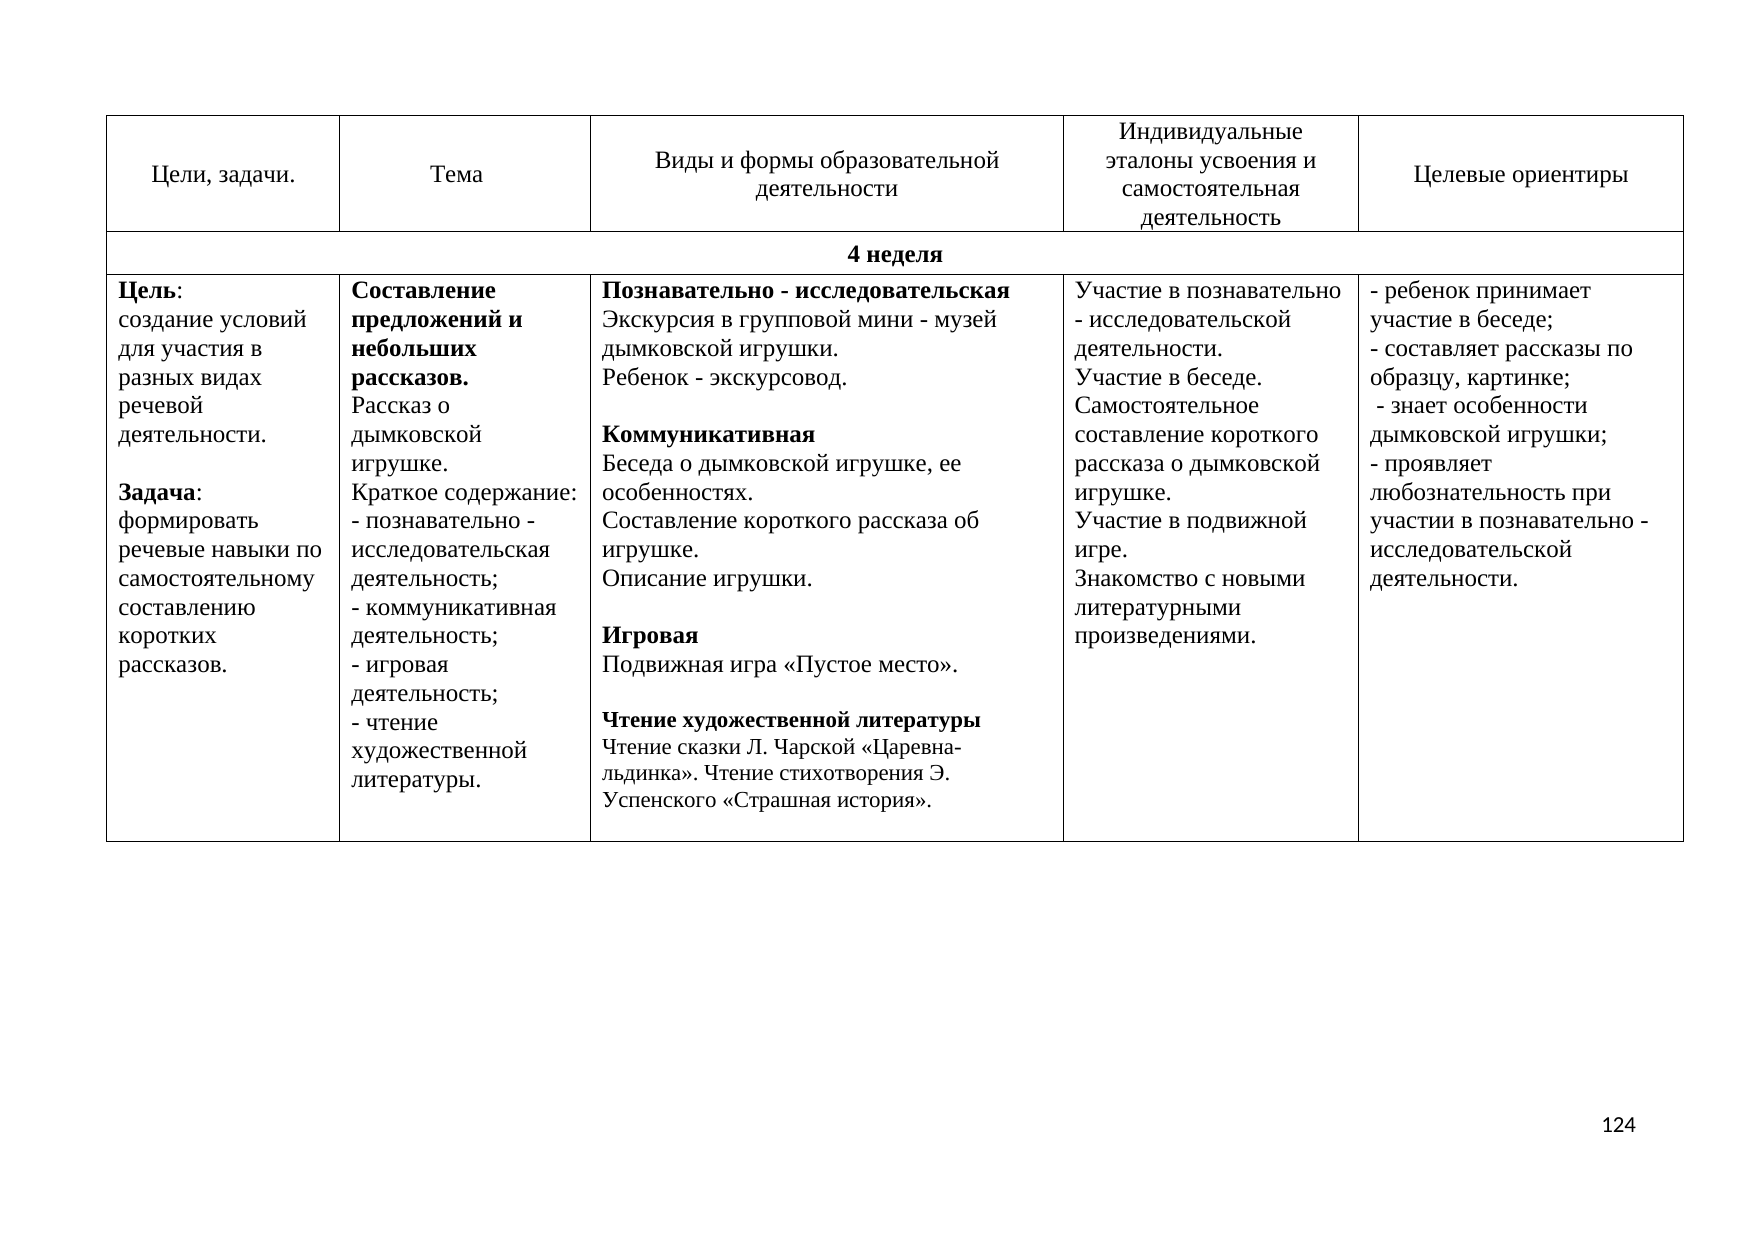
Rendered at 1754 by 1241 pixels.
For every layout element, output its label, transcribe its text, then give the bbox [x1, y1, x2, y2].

table_header Тема [340, 116, 590, 231]
table_header Целевые ориентиры [1359, 116, 1683, 231]
table_cell 4 неделя [107, 232, 1683, 274]
table_header Индивидуальные эталоны усвоения и самостоятельная деятельность [1064, 116, 1358, 231]
table_cell Познавательно - исследовательская Экскурсия в групповой мини - музей дымковской игрушки. Ребенок - экскурсовод. Коммуникативная Беседа о дымковской игрушке, ее особенностях. Составление короткого рассказа об игрушке. Описание игрушки. Игровая Подвижная игра «Пустое место». Чтение художественной литературы Чтение сказки Л. Чарской «Царевна-льдинка». Чтение стихотворения Э. Успенского «Страшная история». [591, 275, 1063, 841]
table_header Цели, задачи. [107, 116, 339, 231]
table_cell Участие в познавательно - исследовательской деятельности. Участие в беседе. Самостоятельное составление короткого рассказа о дымковской игрушке. Участие в подвижной игре. Знакомство с новыми литературными произведениями. [1064, 275, 1358, 841]
table_cell Составление предложений и небольших рассказов. Рассказ о дымковской игрушке. Краткое содержание: - познавательно - исследовательская деятельность; - коммуникативная деятельность; - игровая деятельность; - чтение художественной литературы. [340, 275, 590, 841]
table_cell Цель: создание условий для участия в разных видах речевой деятельности. Задача: формировать речевые навыки по самостоятельному составлению коротких рассказов. [107, 275, 339, 841]
table_cell - ребенок принимает участие в беседе; - составляет рассказы по образцу, картинке; - знает особенности дымковской игрушки; - проявляет любознательность при участии в познавательно - исследовательской деятельности. [1359, 275, 1683, 841]
table_header Виды и формы образовательной деятельности [591, 116, 1063, 231]
